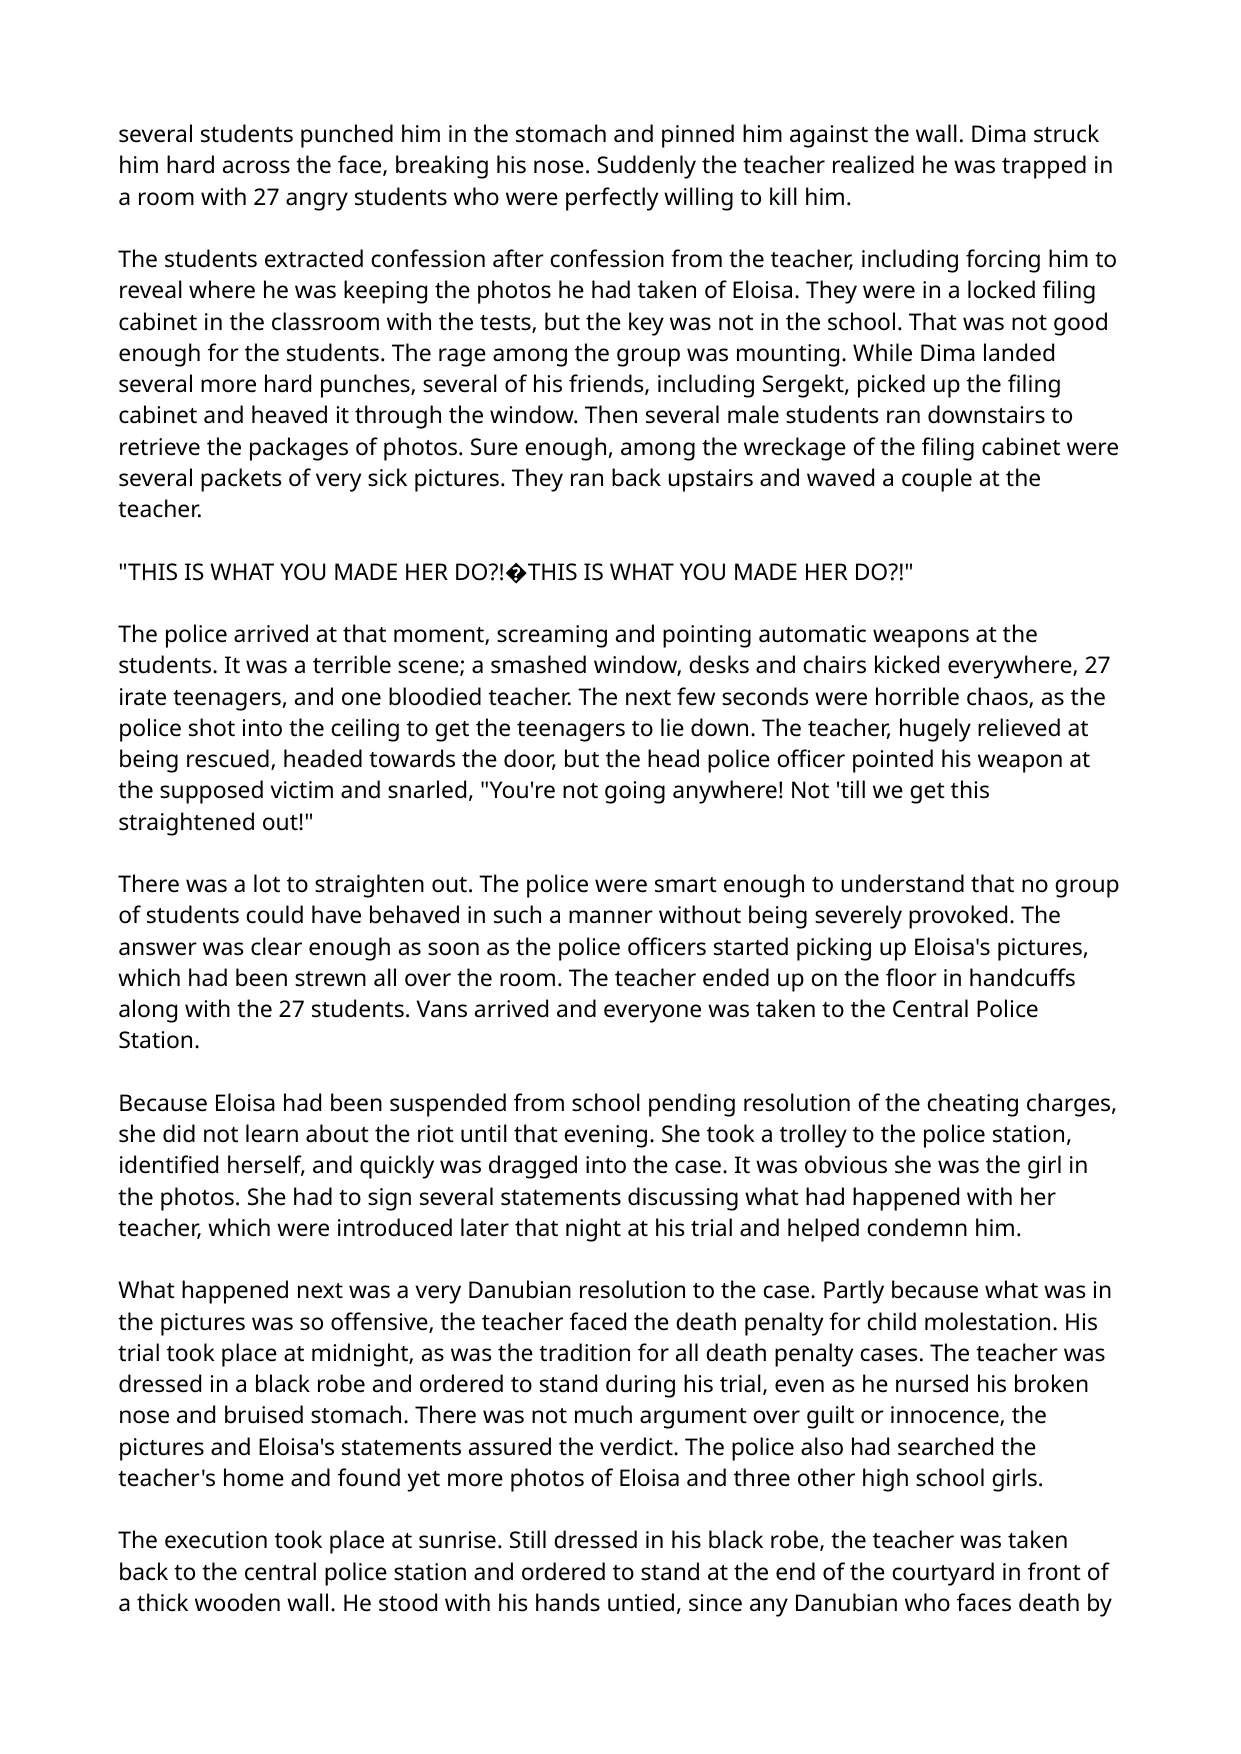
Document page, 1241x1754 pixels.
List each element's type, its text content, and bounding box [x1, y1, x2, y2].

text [118, 118, 1122, 212]
text There was a lot to straighten out. The police were smart enough to understand that no group of students could have behaved in such a manner without being severely provoked. The answer was clear enough as soon as the police officers started picking up Eloisa's pictures, which had been strewn all over the room. The teacher ended up on the floor in handcuffs along with the 27 students. Vans arrived and everyone was taken to the Central Police Station. [118, 868, 1122, 1056]
text The students extracted confession after confession from the teacher, including forcing him to reveal where he was keeping the photos he had taken of Eloisa. They were in a locked filing cabinet in the classroom with the tests, but the key was not in the school. That was not good enough for the students. The rage among the group was mounting. While Dima landed several more hard punches, several of his friends, including Sergekt, picked up the filing cabinet and heaved it through the window. Then several male students ran downstairs to retrieve the packages of photos. Sure enough, among the wreckage of the filing cabinet were several packets of very sick pictures. They ran back upstairs and waved a couple at the teacher. [118, 243, 1122, 524]
text What happened next was a very Danubian resolution to the case. Partly because what was in the pictures was so offensive, the teacher faced the death penalty for child molestation. His trial took place at midnight, as was the tradition for all death penalty cases. The teacher was dressed in a black robe and ordered to stand during his trial, even as he nursed his broken nose and bruised stomach. There was not much argument over guilt or innocence, the pictures and Eloisa's statements assured the verdict. The police also had searched the teacher's home and found yet more photos of Eloisa and three other high school girls. [118, 1274, 1122, 1493]
text Because Eloisa had been suspended from school pending resolution of the cheating charges, she did not learn about the riot until that evening. She took a trolley to the police station, identified herself, and quickly was dragged into the case. It was obvious she was the girl in the photos. She had to sign several statements discussing what had happened with her teacher, which were introduced later that night at his trial and helped condemn him. [118, 1087, 1122, 1243]
text "THIS IS WHAT YOU MADE HER DO?!�THIS IS WHAT YOU MADE HER DO?!" [118, 556, 1122, 587]
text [118, 1524, 1122, 1618]
text The police arrived at that moment, screaming and pointing automatic weapons at the students. It was a terrible scene; a smashed window, desks and chairs kicked everywhere, 27 irate teenagers, and one bloodied teacher. The next few seconds were horrible chaos, as the police shot into the ceiling to get the teenagers to lie down. The teacher, hugely relieved at being rescued, headed towards the door, but the head police officer pointed his weapon at the supposed victim and snarled, "You're not going anywhere! Not 'till we get this straightened out!" [118, 618, 1122, 837]
